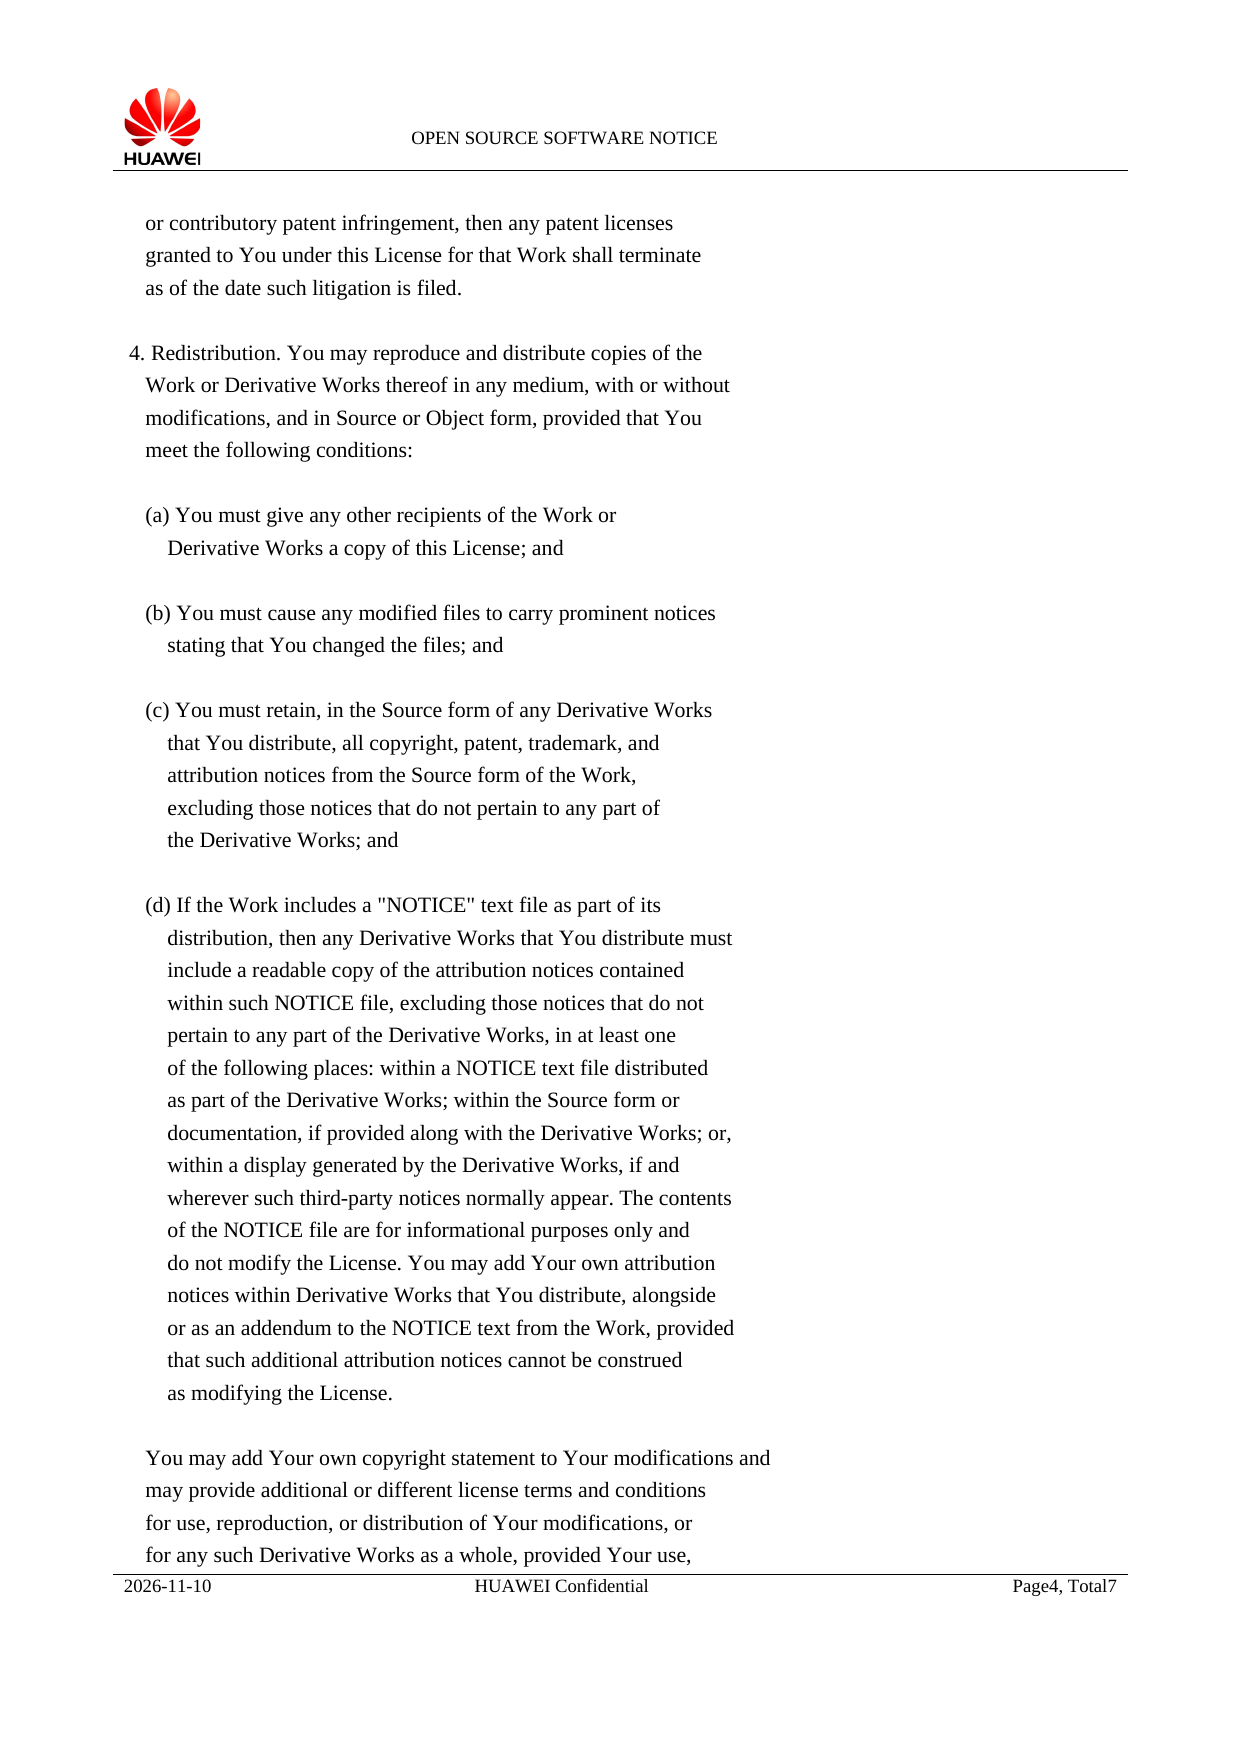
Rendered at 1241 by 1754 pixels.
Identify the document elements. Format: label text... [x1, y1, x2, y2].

picture [124, 88, 201, 165]
